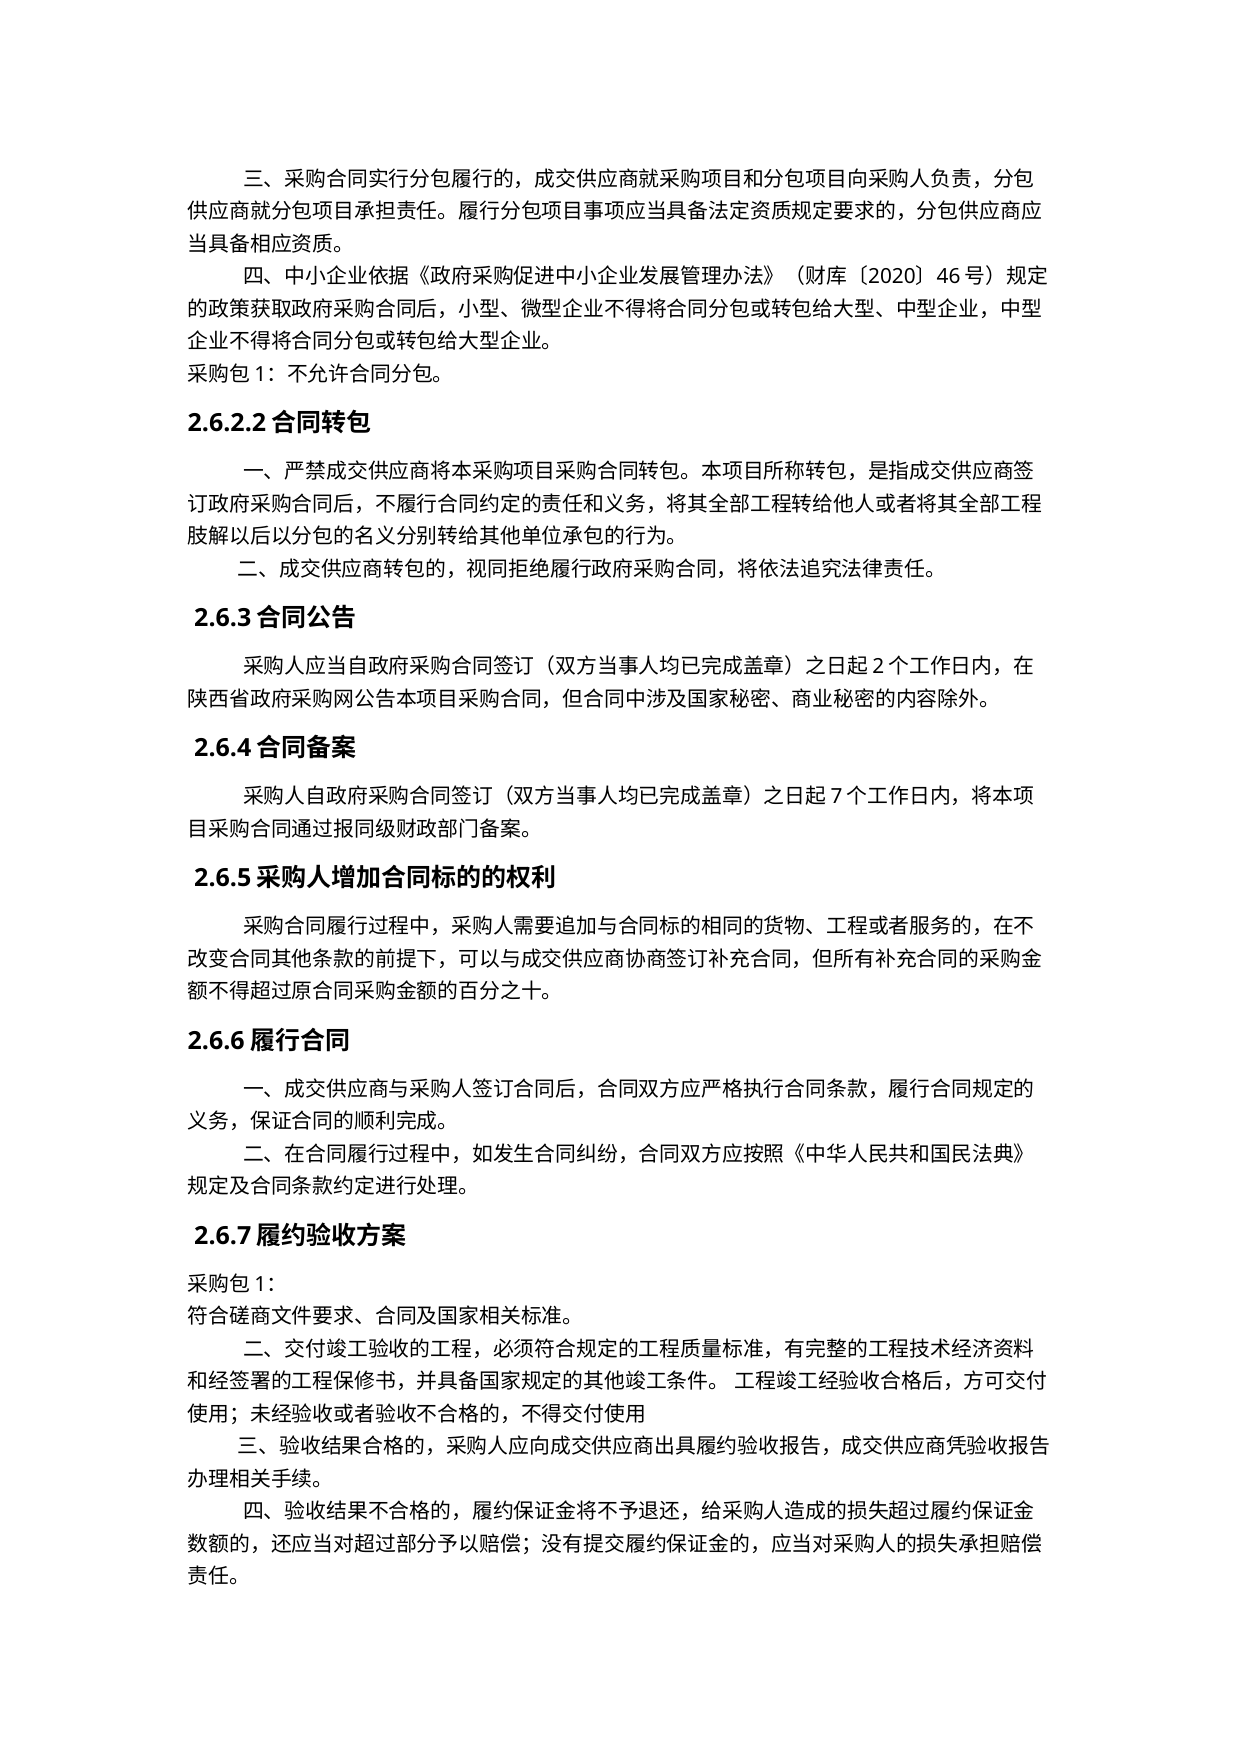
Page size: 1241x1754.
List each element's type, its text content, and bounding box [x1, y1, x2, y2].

text 2.6.3合同公告 [187, 584, 1053, 649]
text 采购人应当自政府采购合同签订（双方当事人均已完成盖章）之日起2个工作日内，在陕西省政府采购网公告本项目采购合同，但合同中涉及国家秘密、商业秘密的内容除外。 [187, 649, 1053, 714]
text 二、交付竣工验收的工程，必须符合规定的工程质量标准，有完整的工程技术经济资料和经签署的工程保修书，并具备国家规定的其他竣工条件。 工程竣工经验收合格后，方可交付使用；未经验收或者验收不合格的，不得交付使用 [187, 1332, 1053, 1429]
text 2.6.5采购人增加合同标的的权利 [187, 844, 1053, 909]
text 二、在合同履行过程中，如发生合同纠纷，合同双方应按照《中华人民共和国民法典》规定及合同条款约定进行处理。 [187, 1137, 1053, 1202]
text 采购人自政府采购合同签订（双方当事人均已完成盖章）之日起7个工作日内，将本项目采购合同通过报同级财政部门备案。 [187, 779, 1053, 844]
text 符合磋商文件要求、合同及国家相关标准。 [187, 1299, 1053, 1332]
text 一、严禁成交供应商将本采购项目采购合同转包。本项目所称转包，是指成交供应商签订政府采购合同后，不履行合同约定的责任和义务，将其全部工程转给他人或者将其全部工程肢解以后以分包的名义分别转给其他单位承包的行为。 [187, 454, 1053, 552]
text 采购包1：不允许合同分包。 [187, 357, 1053, 389]
text 三、验收结果合格的，采购人应向成交供应商出具履约验收报告，成交供应商凭验收报告办理相关手续。 [187, 1429, 1053, 1494]
text 2.6.6履行合同 [187, 1007, 1053, 1072]
text 一、成交供应商与采购人签订合同后，合同双方应严格执行合同条款，履行合同规定的义务，保证合同的顺利完成。 [187, 1072, 1053, 1137]
text 二、成交供应商转包的，视同拒绝履行政府采购合同，将依法追究法律责任。 [187, 552, 1053, 584]
text 采购合同履行过程中，采购人需要追加与合同标的相同的货物、工程或者服务的，在不改变合同其他条款的前提下，可以与成交供应商协商签订补充合同，但所有补充合同的采购金额不得超过原合同采购金额的百分之十。 [187, 909, 1053, 1007]
text 2.6.2.2合同转包 [187, 389, 1053, 454]
text 2.6.7履约验收方案 [187, 1202, 1053, 1267]
text 四、验收结果不合格的，履约保证金将不予退还，给采购人造成的损失超过履约保证金数额的，还应当对超过部分予以赔偿；没有提交履约保证金的，应当对采购人的损失承担赔偿责任。 [187, 1494, 1053, 1592]
text 2.6.4合同备案 [187, 714, 1053, 779]
text 三、采购合同实行分包履行的，成交供应商就采购项目和分包项目向采购人负责，分包供应商就分包项目承担责任。履行分包项目事项应当具备法定资质规定要求的，分包供应商应当具备相应资质。 [187, 162, 1053, 259]
text 采购包1： [187, 1267, 1053, 1299]
text 四、中小企业依据《政府采购促进中小企业发展管理办法》（财库〔2020〕46号）规定的政策获取政府采购合同后，小型、微型企业不得将合同分包或转包给大型、中型企业，中型企业不得将合同分包或转包给大型企业。 [187, 259, 1053, 357]
